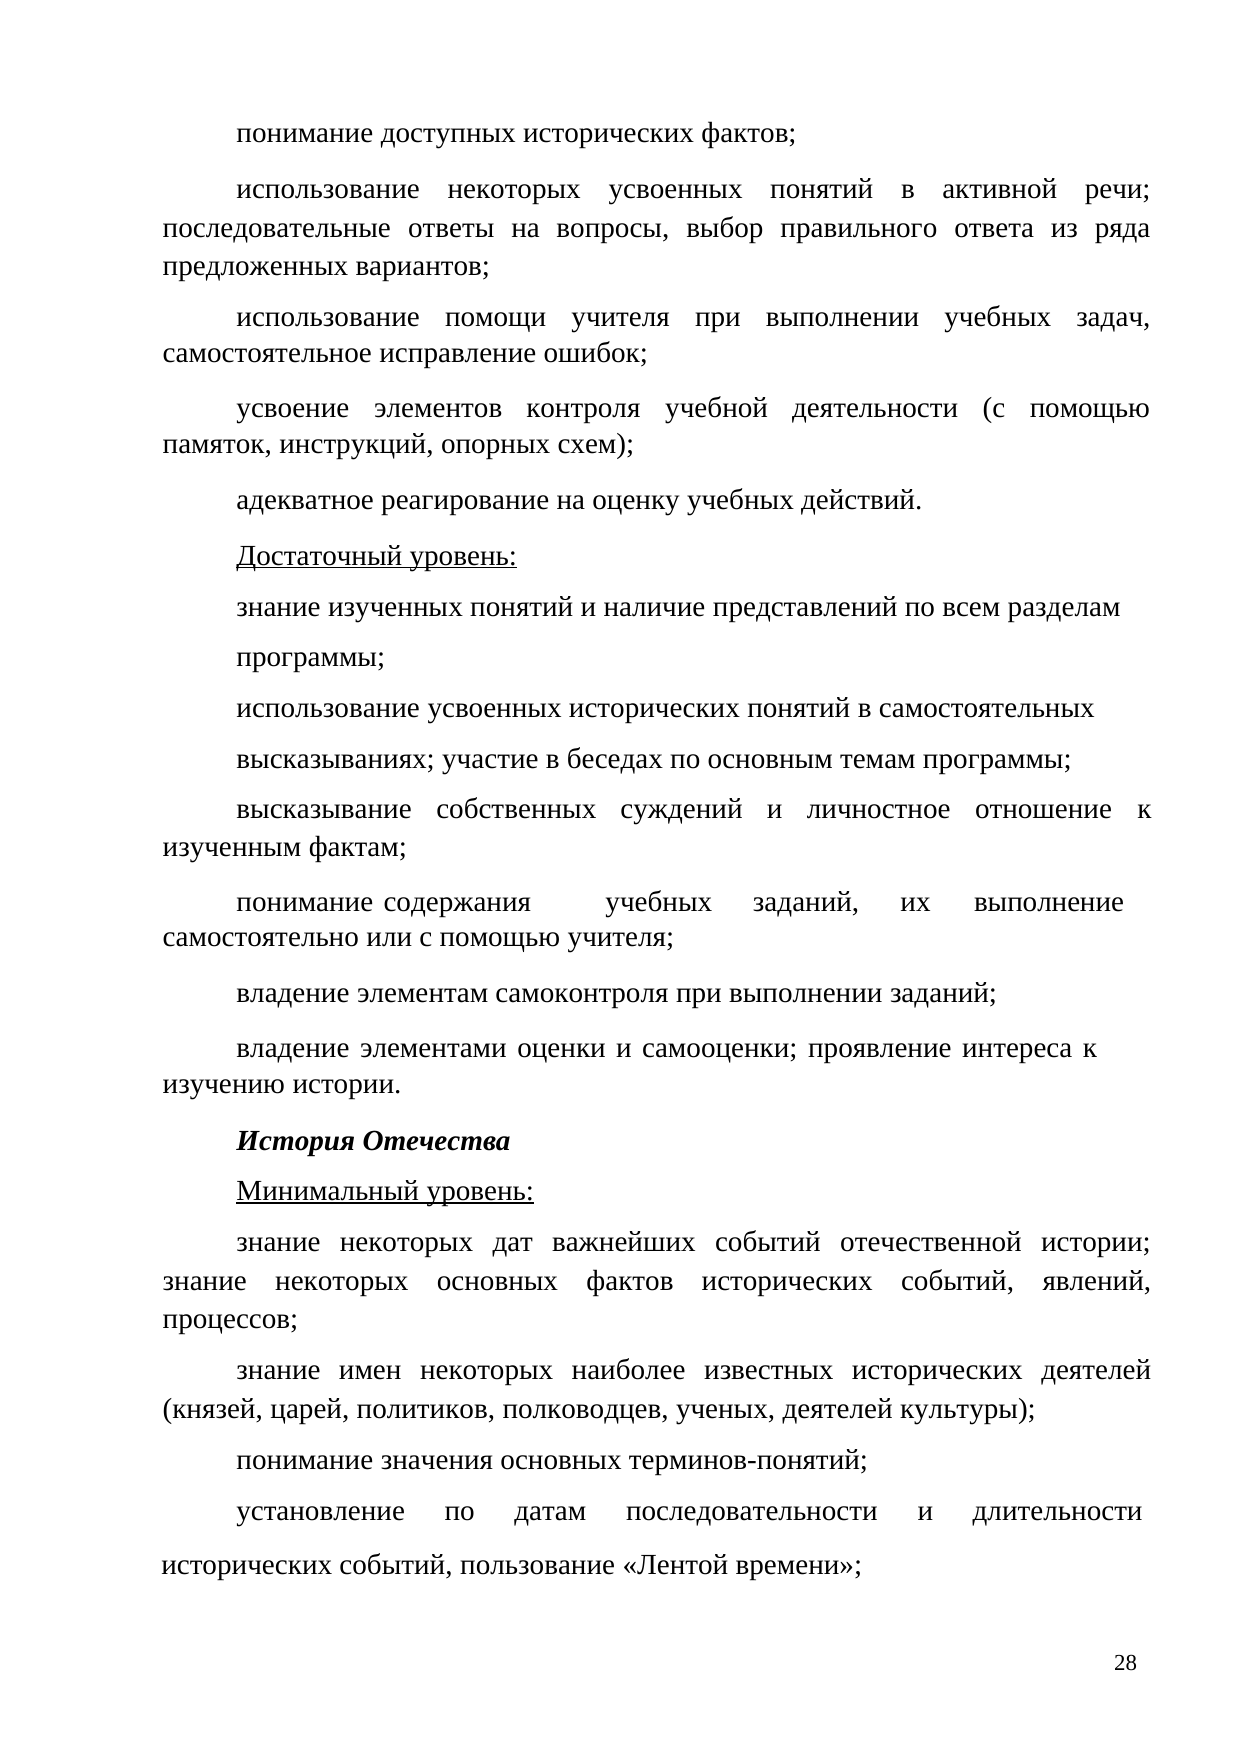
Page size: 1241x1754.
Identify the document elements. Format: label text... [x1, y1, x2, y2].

text понимание доступных исторических фактов; [236, 115, 1180, 149]
text владение элементами оценки и самооценки; проявление интереса к изучению истории. [162, 1030, 1180, 1100]
text программы; [236, 639, 1180, 673]
text понимание содержания учебных заданий, их выполнение самостоятельно или с помощью учителя; [162, 884, 1125, 953]
text знание некоторых дат важнейших событий отечественной истории; знание некоторых основных фактов исторических событий, явлений, процессов; [162, 1224, 1151, 1335]
text знание имен некоторых наиболее известных исторических деятелей (князей, царей, политиков, полководцев, ученых, деятелей культуры); [162, 1352, 1151, 1424]
text Минимальный уровень: [236, 1173, 1180, 1207]
text понимание значения основных терминов-понятий; [236, 1442, 1180, 1476]
text адекватное реагирование на оценку учебных действий. Достаточный уровень: [236, 482, 924, 571]
text знание изученных понятий и наличие представлений по всем разделам [236, 593, 1180, 622]
text использование усвоенных исторических понятий в самостоятельных [236, 690, 1180, 724]
text владение элементам самоконтроля при выполнении заданий; [236, 975, 1180, 1008]
text изученным фактам; [162, 829, 1180, 862]
text усвоение элементов контроля учебной деятельности (с помощью памяток, инструкций, опорных схем); [162, 390, 1151, 460]
subtitle История Отечества [236, 1123, 1180, 1157]
text установление по датам последовательности и длительности исторических событий, пользование «Лентой времени»; [161, 1493, 1143, 1580]
text использование помощи учителя при выполнении учебных задач, самостоятельное исправление ошибок; [162, 299, 1151, 369]
text высказываниях; участие в беседах по основным темам программы; высказывание собственных суждений и личностное отношение к [236, 725, 1151, 825]
text использование некоторых усвоенных понятий в активной речи; последовательные ответы на вопросы, выбор правильного ответа из ряда предложенных вариантов; [162, 171, 1151, 282]
